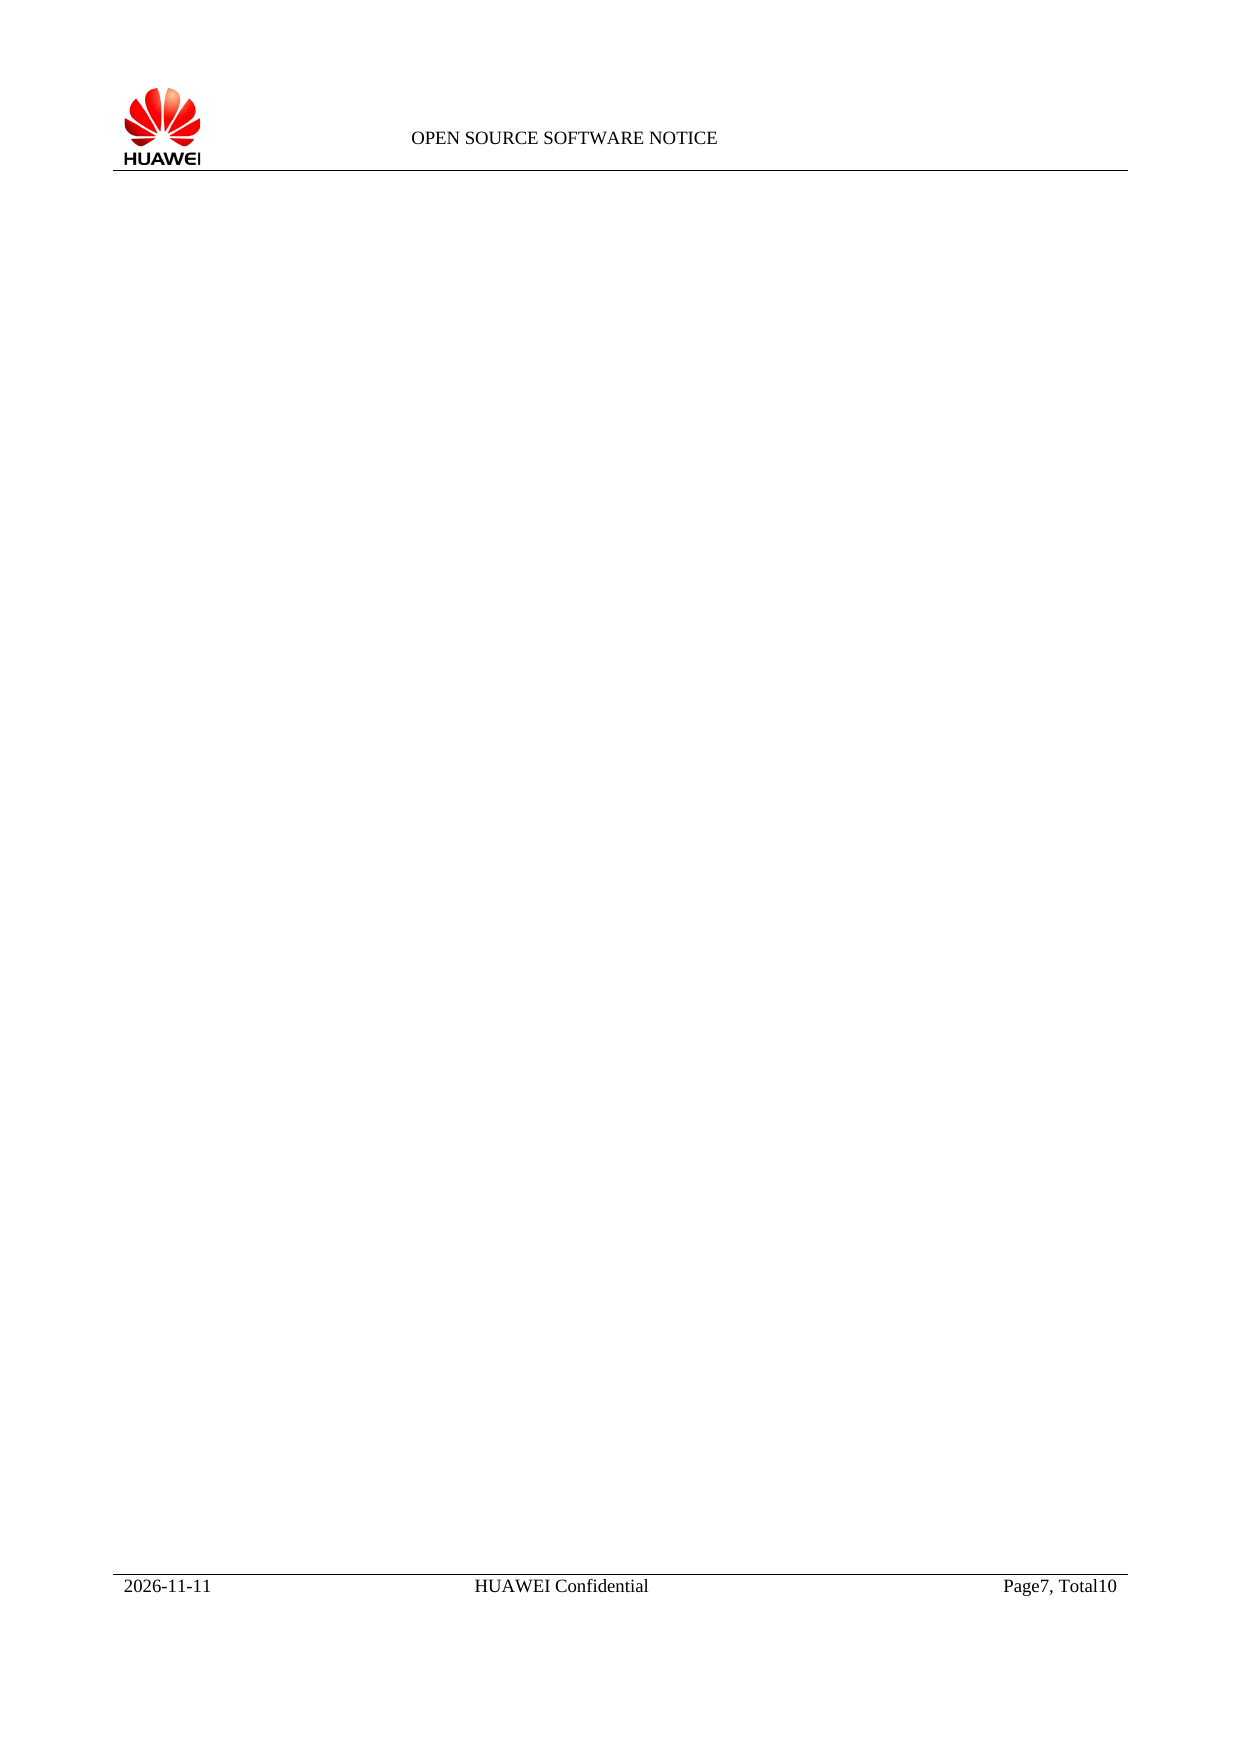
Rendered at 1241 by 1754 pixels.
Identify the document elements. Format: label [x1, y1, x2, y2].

picture [124, 88, 201, 165]
